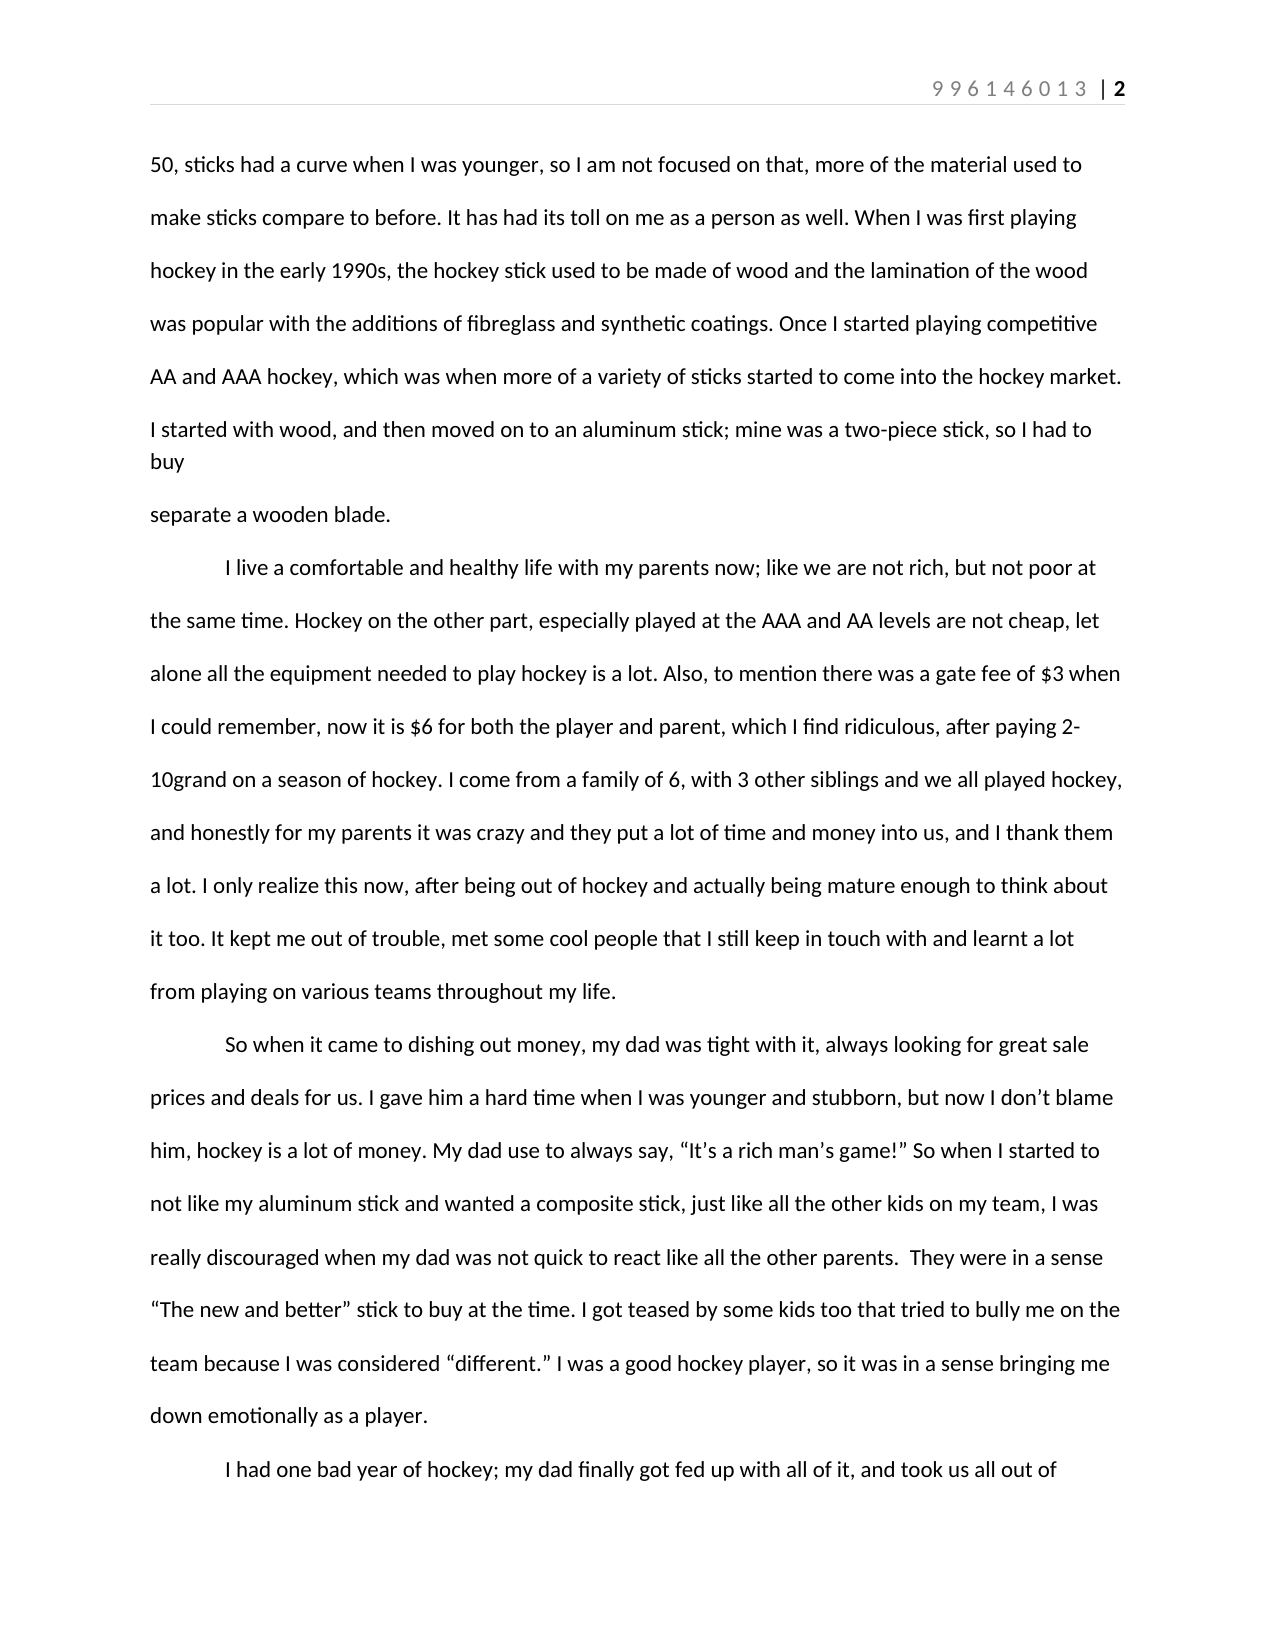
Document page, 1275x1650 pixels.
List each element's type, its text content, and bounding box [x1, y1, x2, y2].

text 50, sticks had a curve when I was younger, so I am not focused on that, more of the material used to [150, 150, 1125, 178]
text from playing on various teams throughout my life. [150, 977, 1125, 1006]
text prices and deals for us. I gave him a hard time when I was younger and stubborn, but now I don’t blame [150, 1083, 1125, 1112]
text I could remember, now it is $6 for both the player and parent, which I find ridiculous, after paying 2- [150, 712, 1125, 740]
text I live a comfortable and healthy life with my parents now; like we are not rich, but not poor at [150, 553, 1125, 581]
text 10grand on a season of hockey. I come from a family of 6, with 3 other siblings and we all played hockey, [150, 765, 1125, 793]
text “The new and better” stick to buy at the time. I got teased by some kids too that tried to bully me on the [150, 1296, 1125, 1324]
text really discouraged when my dad was not quick to react like all the other parents. They were in a sense [150, 1243, 1125, 1271]
text separate a wooden blade. [150, 500, 1125, 528]
text and honestly for my parents it was crazy and they put a lot of time and money into us, and I thank them [150, 818, 1125, 846]
text hockey in the early 1990s, the hockey stick used to be made of wood and the lamination of the wood [150, 256, 1125, 284]
text not like my aluminum stick and wanted a composite stick, just like all the other kids on my team, I was [150, 1189, 1125, 1218]
text alone all the equipment needed to play hockey is a lot. Also, to mention there was a gate fee of $3 when [150, 659, 1125, 687]
text down emotionally as a player. [150, 1402, 1125, 1430]
text it too. It kept me out of trouble, met some cool people that I still keep in touch with and learnt a lot [150, 924, 1125, 952]
text him, hockey is a lot of money. My dad use to always say, “It’s a rich man’s game!” So when I started to [150, 1137, 1125, 1164]
text I had one bad year of hockey; my dad finally got fed up with all of it, and took us all out of [150, 1455, 1125, 1483]
text a lot. I only realize this now, after being out of hockey and actually being mature enough to think about [150, 871, 1125, 899]
text the same time. Hockey on the other part, especially played at the AAA and AA levels are not cheap, let [150, 606, 1125, 634]
text team because I was considered “different.” I was a good hockey player, so it was in a sense bringing me [150, 1349, 1125, 1377]
text make sticks compare to before. It has had its toll on me as a person as well. When I was first playing [150, 203, 1125, 231]
text AA and AAA hockey, which was when more of a variety of sticks started to come into the hockey market. [150, 362, 1125, 390]
text I started with wood, and then moved on to an aluminum stick; mine was a two-piece stick, so I had to buy [150, 415, 1125, 475]
text was popular with the additions of fibreglass and synthetic coatings. Once I started playing competitive [150, 309, 1125, 337]
text So when it came to dishing out money, my dad was tight with it, always looking for great sale [150, 1031, 1125, 1058]
